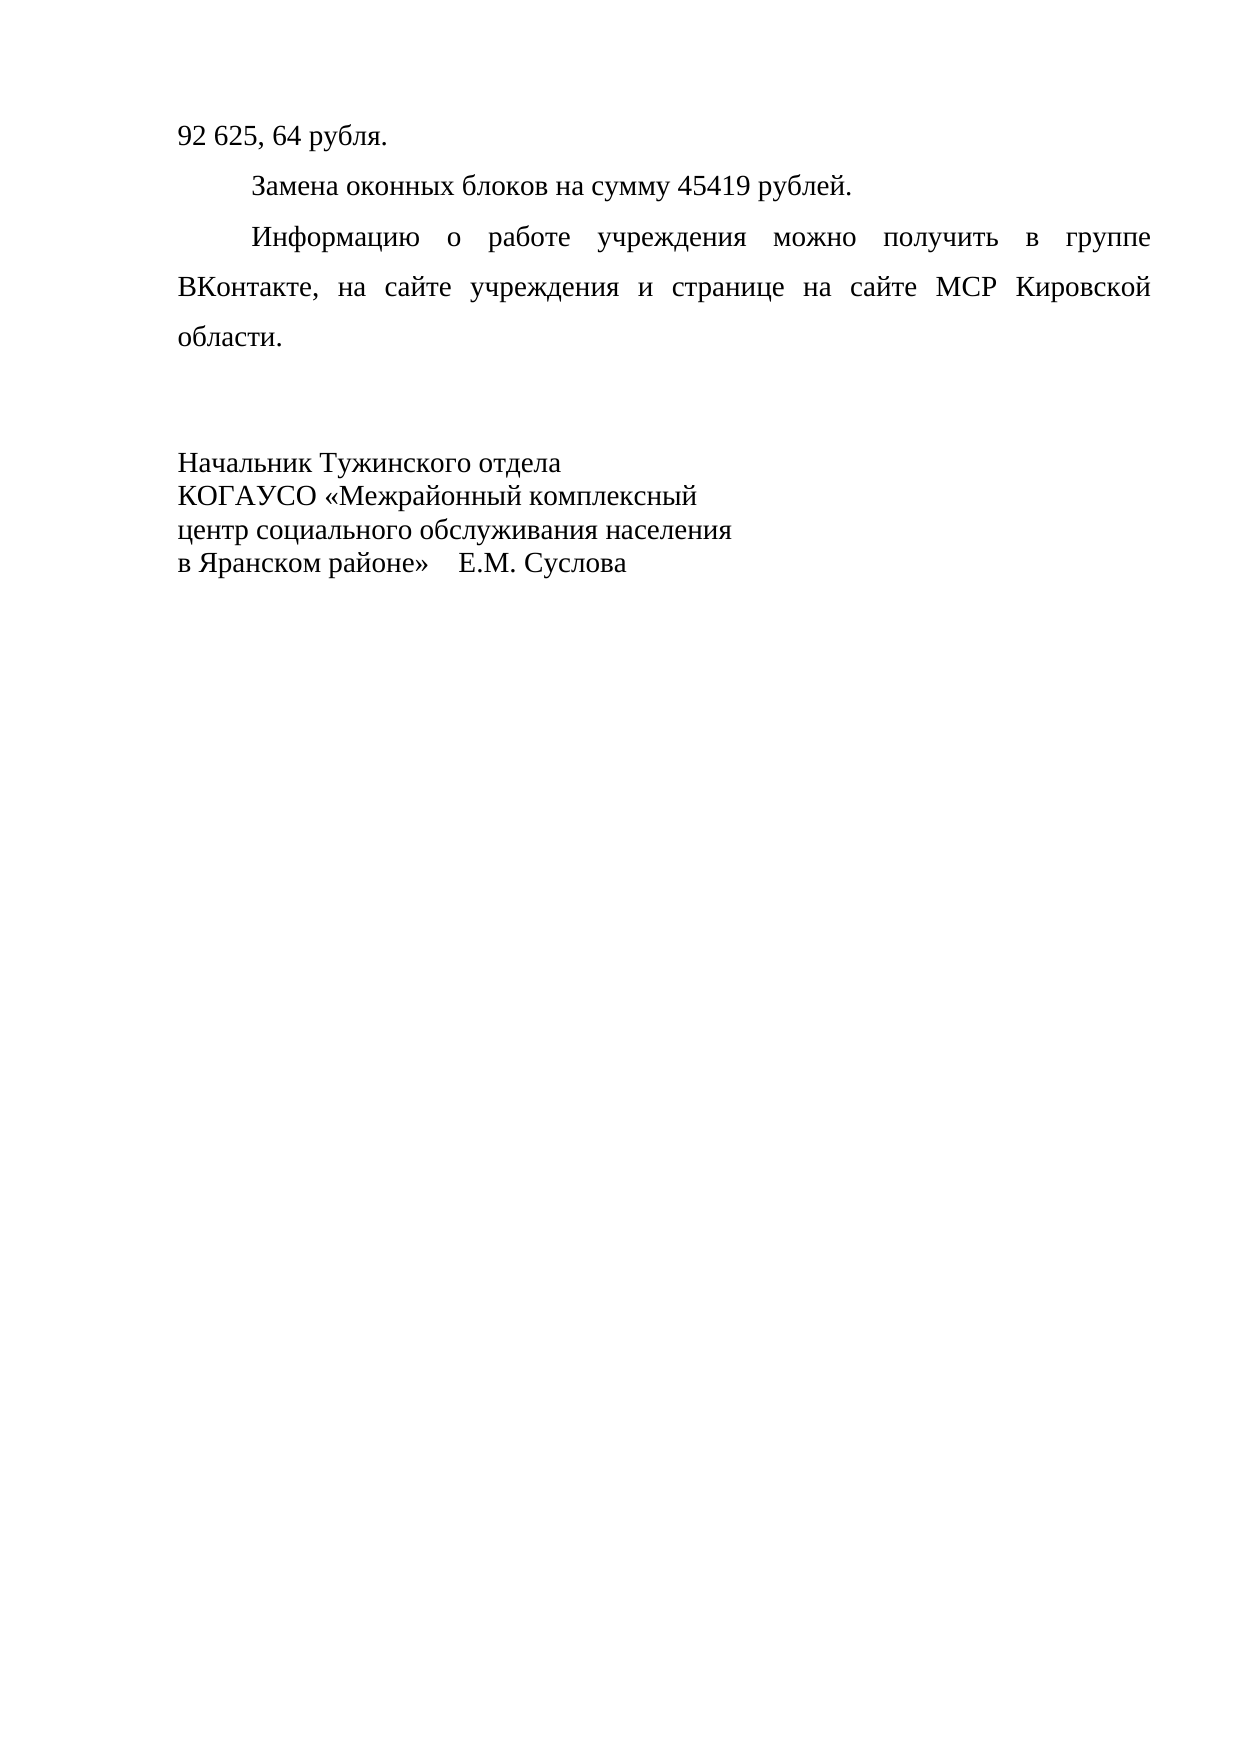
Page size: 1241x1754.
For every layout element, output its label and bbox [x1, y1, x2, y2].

table_header [177, 118, 1152, 269]
table_header [177, 303, 1152, 881]
